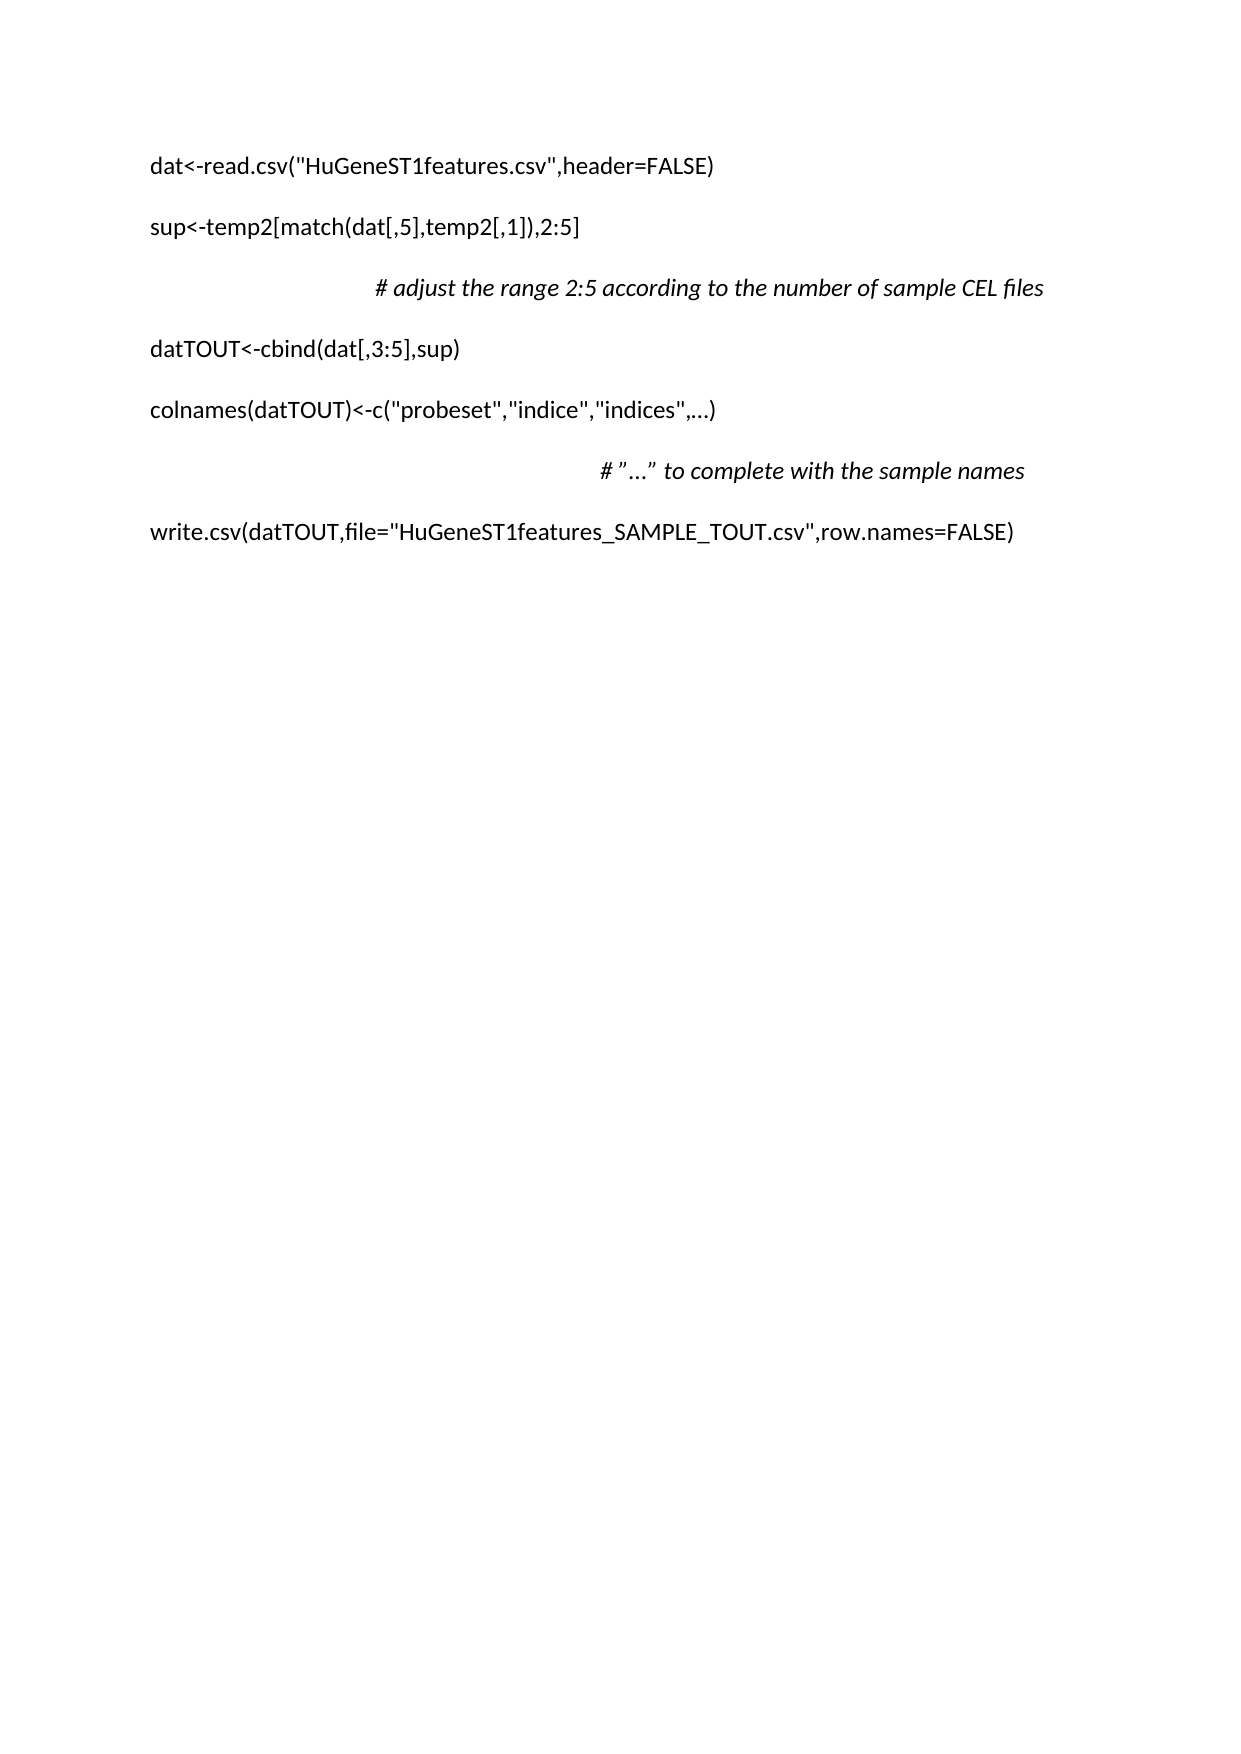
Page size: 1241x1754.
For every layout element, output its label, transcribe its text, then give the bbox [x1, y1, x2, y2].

text datTOUT<-cbind(dat[,3:5],sup) [150, 333, 1090, 364]
text # ”...” to complete with the sample names [525, 455, 1090, 486]
text write.csv(datTOUT,file="HuGeneST1features_SAMPLE_TOUT.csv",row.names=FALSE) [150, 516, 1090, 547]
text colnames(datTOUT)<-c("probeset","indice","indices",…) [150, 394, 1090, 425]
text # adjust the range 2:5 according to the number of sample CEL files [300, 272, 1090, 303]
text dat<-read.csv("HuGeneST1features.csv",header=FALSE) [150, 150, 1090, 181]
text sup<-temp2[match(dat[,5],temp2[,1]),2:5] [150, 211, 1090, 242]
